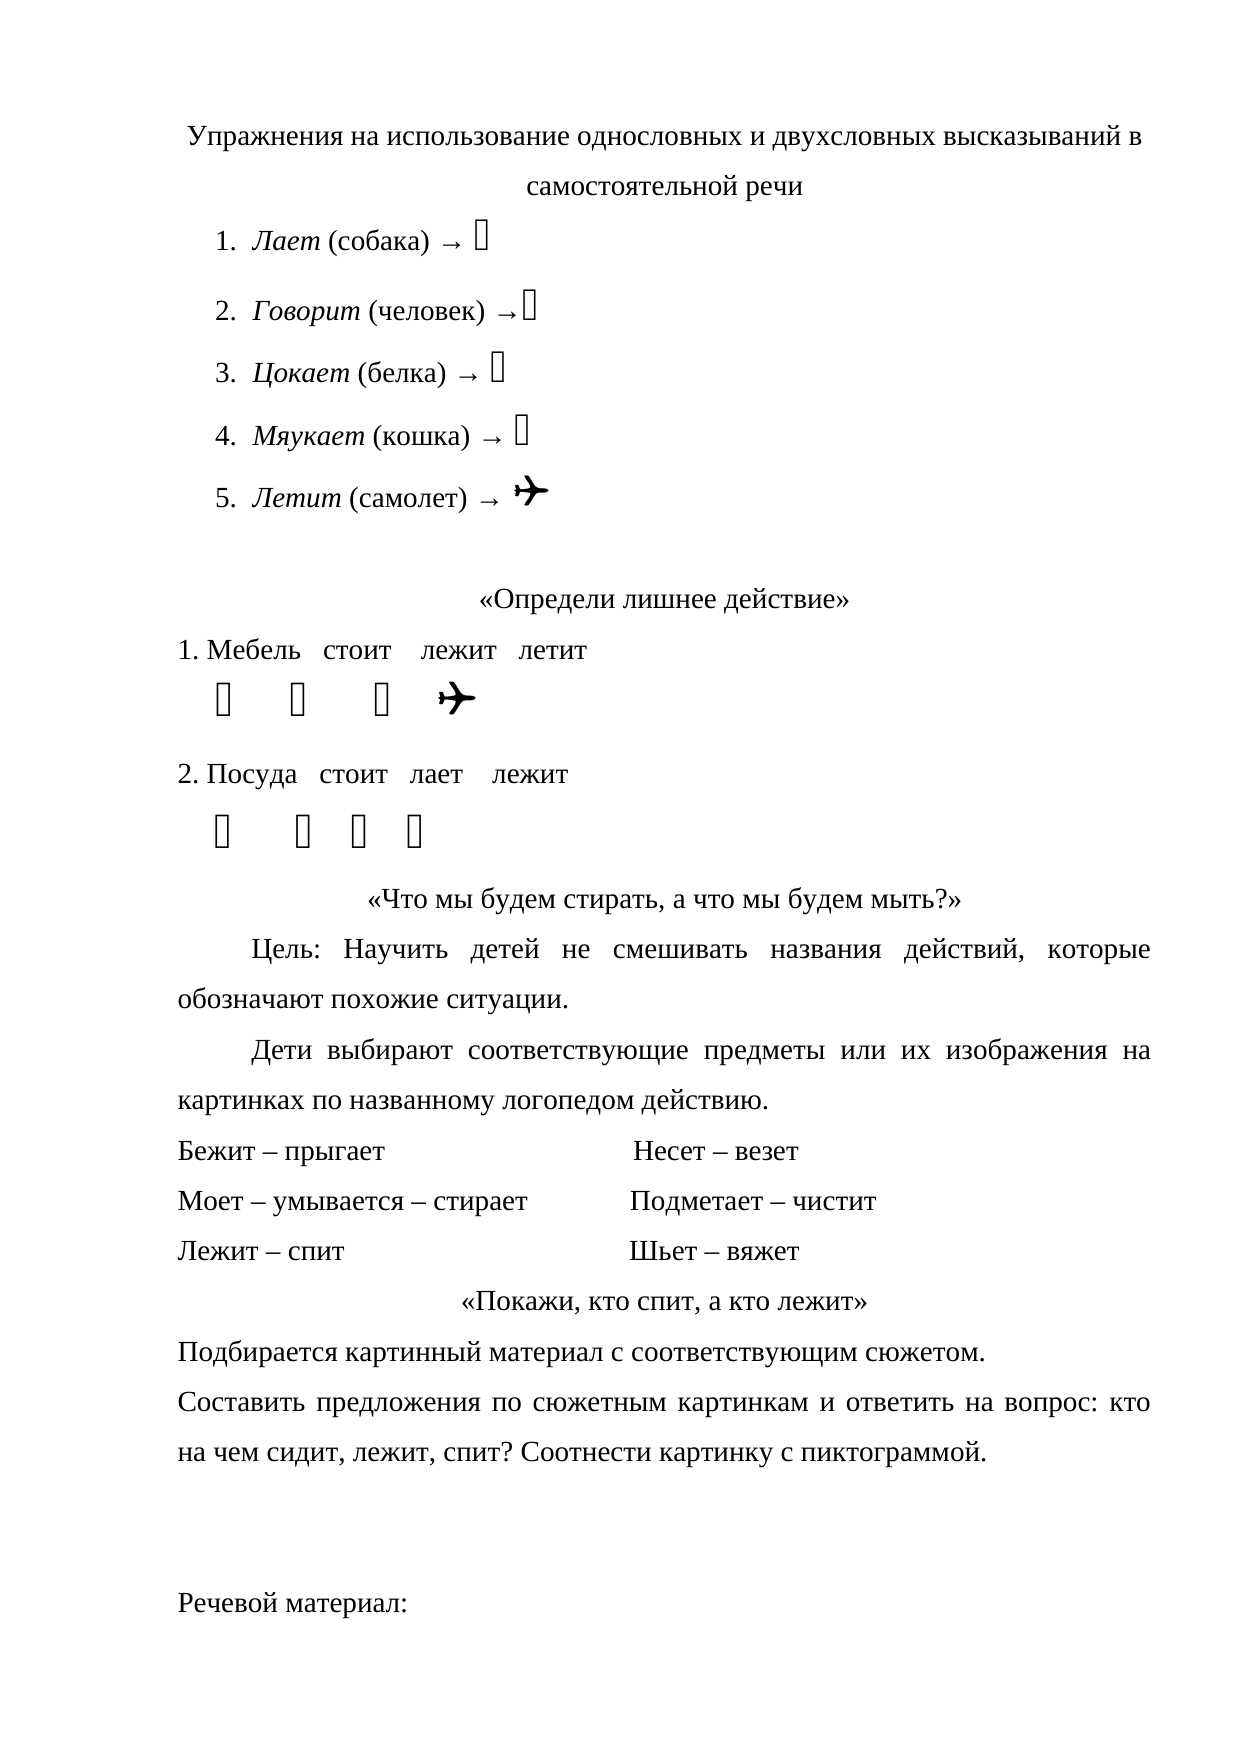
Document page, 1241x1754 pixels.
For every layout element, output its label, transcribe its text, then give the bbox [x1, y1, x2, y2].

text Моет – умывается – стирает Подметает – чистит [177, 1183, 1152, 1216]
list Летит (самолет) → [215, 469, 1152, 510]
text Подбирается картинный материал с соответствующим сюжетом. [177, 1334, 1152, 1367]
text Цель: Научить детей не смешивать названия действий, которые обозначают похожие ситуации. [177, 931, 1152, 1015]
text Упражнения на использование однословных и двухсловных высказываний в самостоятельной речи [177, 118, 1152, 202]
text Составить предложения по сюжетным картинкам и ответить на вопрос: кто на чем сидит, лежит, спит? Соотнести картинку с пиктограммой. [177, 1384, 1152, 1468]
text 1. Мебель стоит лежит летит [177, 632, 1152, 665]
list Цокает (белка) → [215, 344, 1152, 385]
text «Определи лишнее действие» [177, 582, 1152, 615]
text Речевой материал: [177, 1585, 1152, 1619]
text 2. Посуда стоит лает лежит [177, 756, 1152, 790]
list Мяукает (кошка) → [215, 406, 1152, 448]
text «Покажи, кто спит, а кто лежит» [177, 1283, 1152, 1317]
text Лежит – спит Шьет – вяжет [177, 1233, 1152, 1267]
text Бежит – прыгает Несет – везет [177, 1133, 1152, 1166]
list Лает (собака) → [215, 219, 1152, 260]
text «Что мы будем стирать, а что мы будем мыть?» [177, 881, 1152, 914]
list Говорит (человек) → [215, 281, 1152, 323]
text Дети выбирают соответствующие предметы или их изображения на картинках по названному логопедом действию. [177, 1032, 1152, 1116]
